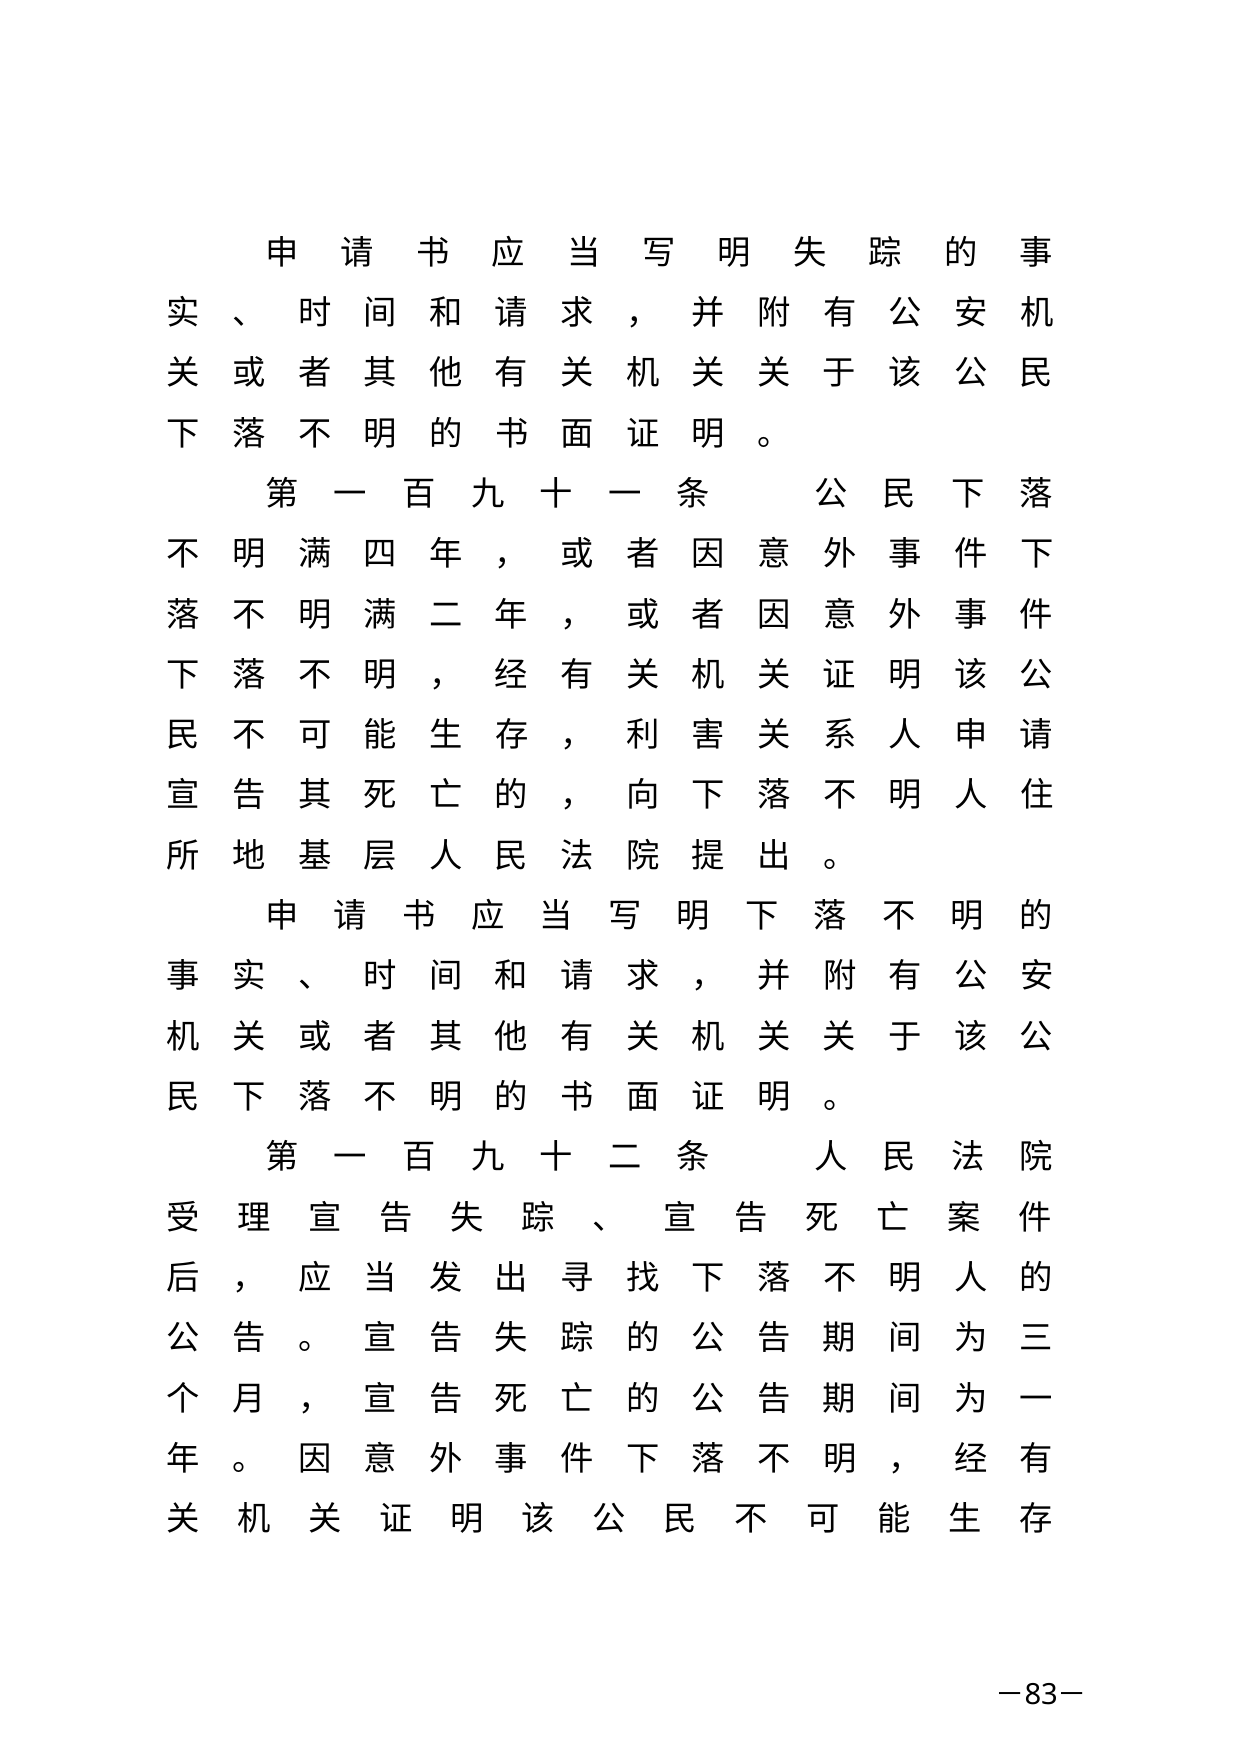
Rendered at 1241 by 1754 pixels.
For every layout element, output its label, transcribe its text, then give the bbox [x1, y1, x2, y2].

text 申请书应当写明失踪的事实、时间和请求，并附有公安机关或者其他有关机关关于该公民下落不明的书面证明。 [167, 219, 1085, 461]
text 第一百九十一条 公民下落不明满四年，或者因意外事件下落不明满二年，或者因意外事件下落不明，经有关机关证明该公民不可能生存，利害关系人申请宣告其死亡的，向下落不明人住所地基层人民法院提出。 [167, 461, 1085, 883]
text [167, 1124, 1085, 1546]
text 申请书应当写明下落不明的事实、时间和请求，并附有公安机关或者其他有关机关关于该公民下落不明的书面证明。 [167, 883, 1085, 1124]
